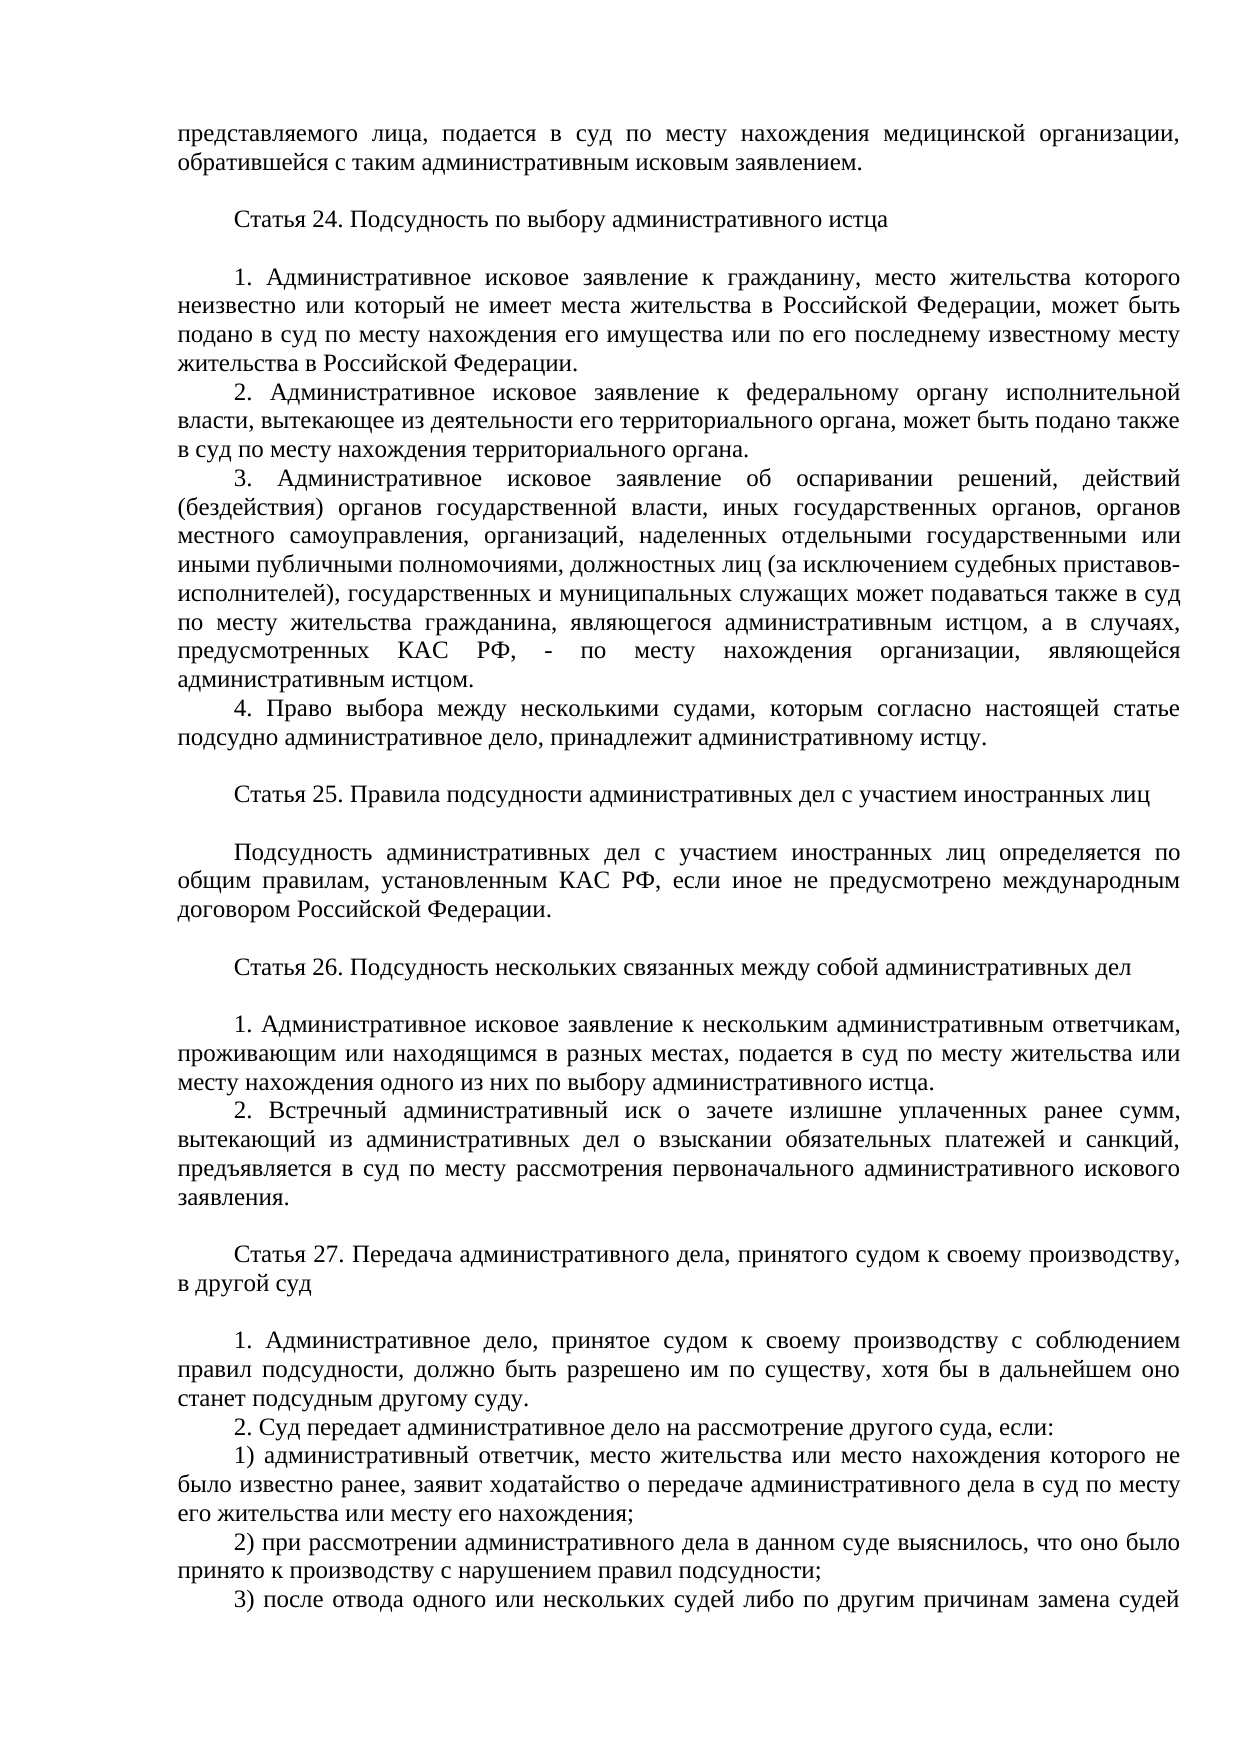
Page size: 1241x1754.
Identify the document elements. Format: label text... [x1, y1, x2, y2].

text 1. Административное дело, принятое судом к своему производству с соблюдением правил подсудности, должно быть разрешено им по существу, хотя бы в дальнейшем оно станет подсудным другому суду. [177, 1326, 1181, 1412]
text 2) при рассмотрении административного дела в данном суде выяснилось, что оно было принято к производству с нарушением правил подсудности; [177, 1527, 1181, 1584]
text Подсудность административных дел с участием иностранных лиц определяется по общим правилам, установленным КАС РФ, если иное не предусмотрено международным договором Российской Федерации. [177, 837, 1181, 923]
text 2. Суд передает административное дело на рассмотрение другого суда, если: [177, 1412, 1181, 1441]
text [177, 118, 1181, 176]
text 1) административный ответчик, место жительства или место нахождения которого не было известно ранее, заявит ходатайство о передаче административного дела в суд по месту его жительства или месту его нахождения; [177, 1441, 1181, 1527]
text 1. Административное исковое заявление к нескольким административным ответчикам, проживающим или находящимся в разных местах, подается в суд по месту жительства или месту нахождения одного из них по выбору административного истца. [177, 1009, 1181, 1096]
text 1. Административное исковое заявление к гражданину, место жительства которого неизвестно или который не имеет места жительства в Российской Федерации, может быть подано в суд по месту нахождения его имущества или по его последнему известному месту жительства в Российской Федерации. [177, 262, 1181, 377]
text 3. Административное исковое заявление об оспаривании решений, действий (бездействия) органов государственной власти, иных государственных органов, органов местного самоуправления, организаций, наделенных отдельными государственными или иными публичными полномочиями, должностных лиц (за исключением судебных приставов-исполнителей), государственных и муниципальных служащих может подаваться также в суд по месту жительства гражданина, являющегося административным истцом, а в случаях, предусмотренных КАС РФ, - по месту нахождения организации, являющейся административным истцом. [177, 463, 1181, 693]
text 2. Административное исковое заявление к федеральному органу исполнительной власти, вытекающее из деятельности его территориального органа, может быть подано также в суд по месту нахождения территориального органа. [177, 377, 1181, 463]
text 2. Встречный административный иск о зачете излишне уплаченных ранее сумм, вытекающий из административных дел о взыскании обязательных платежей и санкций, предъявляется в суд по месту рассмотрения первоначального административного искового заявления. [177, 1096, 1181, 1211]
text 4. Право выбора между несколькими судами, которым согласно настоящей статье подсудно административное дело, принадлежит административному истцу. [177, 693, 1181, 751]
text Статья 26. Подсудность нескольких связанных между собой административных дел [177, 952, 1181, 981]
text Статья 25. Правила подсудности административных дел с участием иностранных лиц [177, 779, 1181, 808]
text Статья 24. Подсудность по выбору административного истца [177, 204, 1181, 233]
text Статья 27. Передача административного дела, принятого судом к своему производству, в другой суд [177, 1239, 1181, 1297]
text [177, 1584, 1181, 1613]
